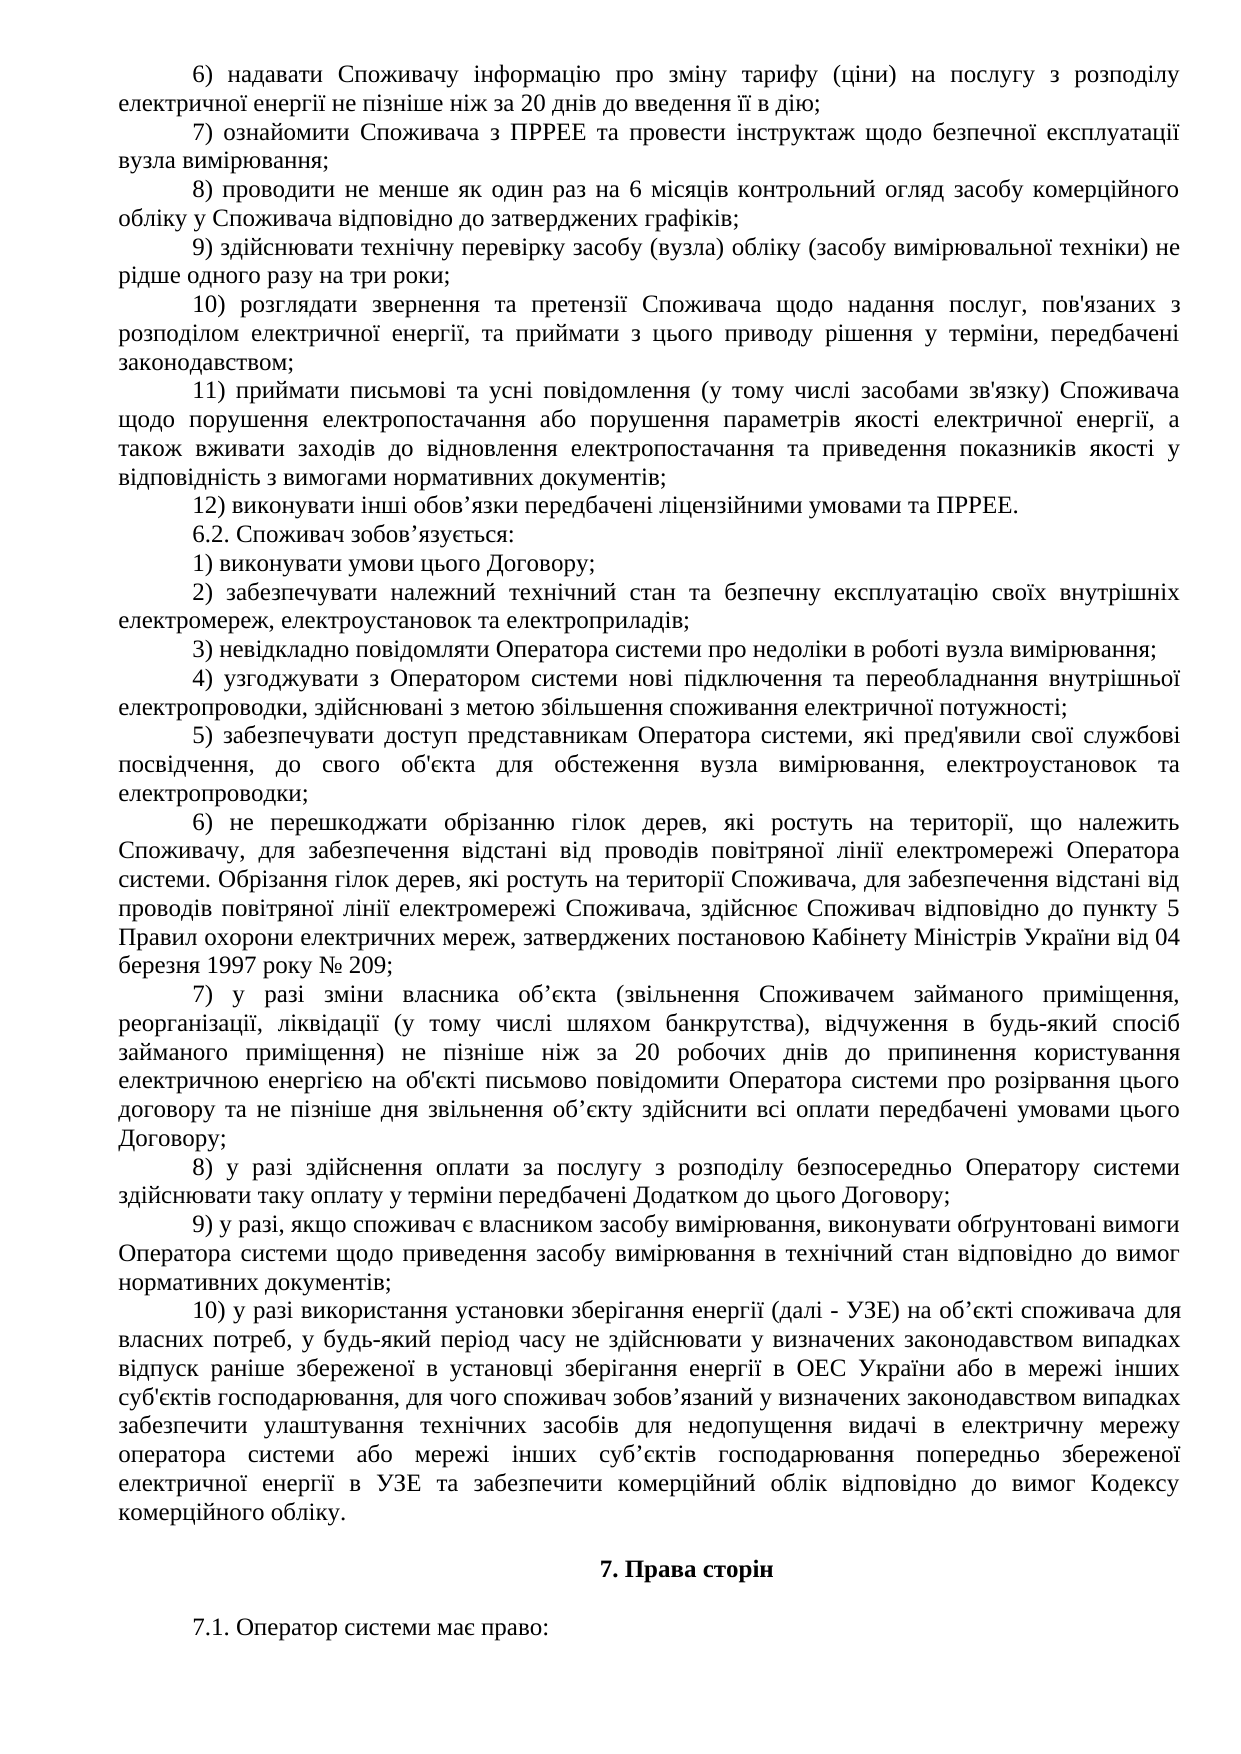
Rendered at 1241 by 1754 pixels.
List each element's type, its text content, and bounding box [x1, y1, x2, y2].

text 9) здійснювати технічну перевірку засобу (вузла) обліку (засобу вимірювальної техніки) не рідше одного разу на три роки; [118, 232, 1181, 289]
text 2) забезпечувати належний технічний стан та безпечну експлуатацію своїх внутрішніх електромереж, електроустановок та електроприладів; [118, 577, 1181, 634]
text 6) надавати Споживачу інформацію про зміну тарифу (ціни) на послугу з розподілу електричної енергії не пізніше ніж за 20 днів до введення її в дію; [118, 59, 1181, 117]
text 7) ознайомити Споживача з ПРРЕЕ та провести інструктаж щодо безпечної експлуатації вузла вимірювання; [118, 117, 1181, 174]
text 6) не перешкоджати обрізанню гілок дерев, які ростуть на території, що належить Споживачу, для забезпечення відстані від проводів повітряної лінії електромережі Оператора системи. Обрізання гілок дерев, які ростуть на території Споживача, для забезпечення відстані від проводів повітряної лінії електромережі Споживача, здійснює Споживач відповідно до пункту 5 Правил охорони електричних мереж, затверджених постановою Кабінету Міністрів України від 04 березня 1997 року № 209; [118, 807, 1181, 979]
text 12) виконувати інші обов’язки передбачені ліцензійними умовами та ПРРЕЕ. [118, 490, 1181, 519]
text 3) невідкладно повідомляти Оператора системи про недоліки в роботі вузла вимірювання; [118, 634, 1181, 663]
text 8) у разі здійснення оплати за послугу з розподілу безпосередньо Оператору системи здійснювати таку оплату у терміни передбачені Додатком до цього Договору; [118, 1152, 1181, 1209]
text 10) розглядати звернення та претензії Споживача щодо надання послуг, пов'язаних з розподілом електричної енергії, та приймати з цього приводу рішення у терміни, передбачені законодавством; [118, 289, 1181, 375]
text 4) узгоджувати з Оператором системи нові підключення та переобладнання внутрішньої електропроводки, здійснювані з метою збільшення споживання електричної потужності; [118, 663, 1181, 720]
text 7) у разі зміни власника об’єкта (звільнення Споживачем займаного приміщення, реорганізації, ліквідації (у тому числі шляхом банкрутства), відчуження в будь-який спосіб займаного приміщення) не пізніше ніж за 20 робочих днів до припинення користування електричною енергією на об'єкті письмово повідомити Оператора системи про розірвання цього договору та не пізніше дня звільнення об’єкту здійснити всі оплати передбачені умовами цього Договору; [118, 979, 1181, 1152]
text 5) забезпечувати доступ представникам Оператора системи, які пред'явили свої службові посвідчення, до свого об'єкта для обстеження вузла вимірювання, електроустановок та електропроводки; [118, 720, 1181, 807]
text 7.1. Оператор системи має право: [118, 1612, 1181, 1640]
text 1) виконувати умови цього Договору; [118, 548, 1181, 577]
text 10) у разі використання установки зберігання енергії (далі - УЗЕ) на об’єкті споживача для власних потреб, у будь-який період часу не здійснювати у визначених законодавством випадках відпуск раніше збереженої в установці зберігання енергії в ОЕС України або в мережі інших суб'єктів господарювання, для чого споживач зобов’язаний у визначених законодавством випадках забезпечити улаштування технічних засобів для недопущення видачі в електричну мережу оператора системи або мережі інших суб’єктів господарювання попередньо збереженої електричної енергії в УЗЕ та забезпечити комерційний облік відповідно до вимог Кодексу комерційного обліку. [118, 1295, 1181, 1525]
text 8) проводити не менше як один раз на 6 місяців контрольний огляд засобу комерційного обліку у Споживача відповідно до затверджених графіків; [118, 174, 1181, 232]
text 9) у разі, якщо споживач є власником засобу вимірювання, виконувати обґрунтовані вимоги Оператора системи щодо приведення засобу вимірювання в технічний стан відповідно до вимог нормативних документів; [118, 1209, 1181, 1295]
text 7. Права сторін [118, 1554, 1181, 1583]
text 11) приймати письмові та усні повідомлення (у тому числі засобами зв'язку) Споживача щодо порушення електропостачання або порушення параметрів якості електричної енергії, а також вживати заходів до відновлення електропостачання та приведення показників якості у відповідність з вимогами нормативних документів; [118, 375, 1181, 490]
text 6.2. Споживач зобов’язується: [118, 519, 1181, 548]
